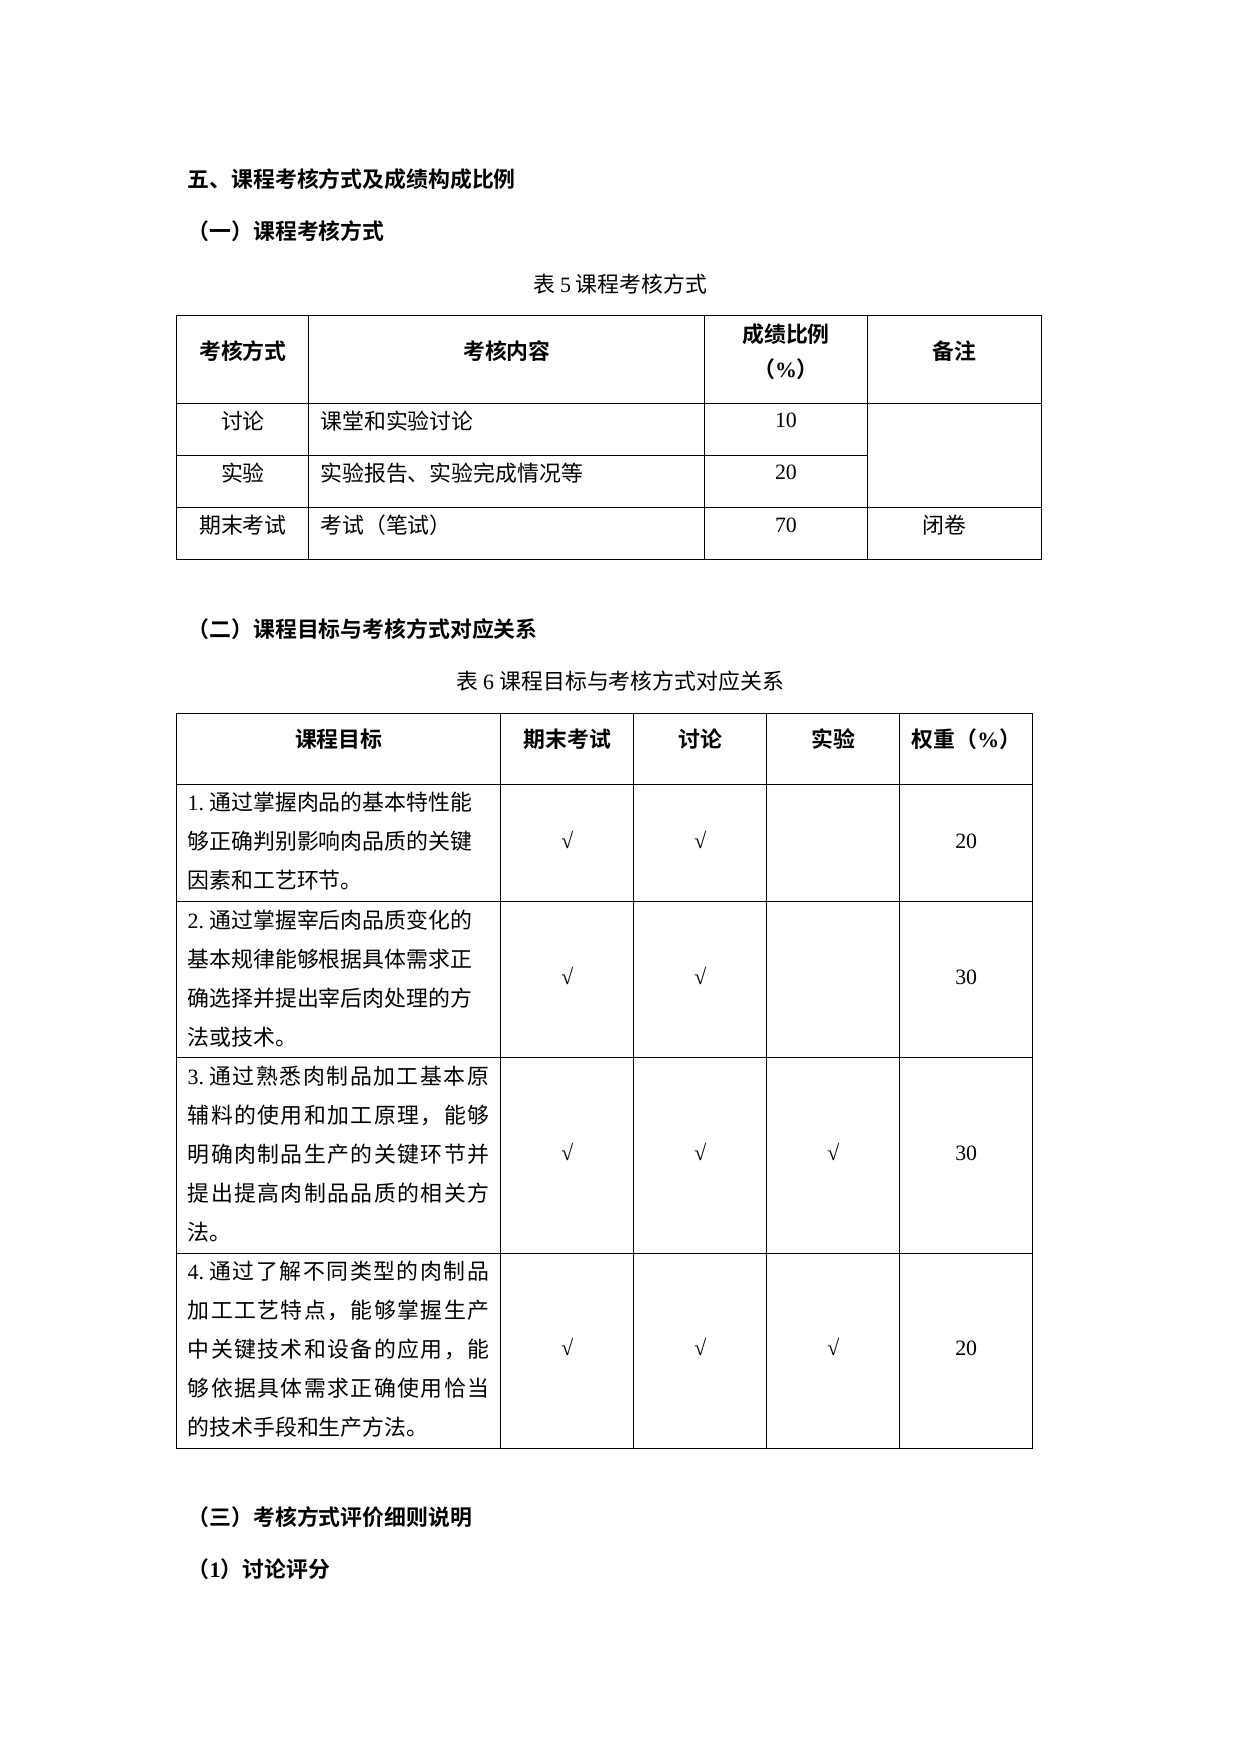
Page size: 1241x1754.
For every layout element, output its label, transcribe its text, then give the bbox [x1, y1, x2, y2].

text 表6 课程目标与考核方式对应关系 [187, 663, 1053, 696]
table_cell 实验报告、实验完成情况等 [309, 456, 704, 507]
table_cell [767, 902, 899, 1057]
table_cell [868, 404, 1041, 507]
table_cell √ [501, 902, 633, 1057]
table_cell 期末考试 [177, 508, 308, 559]
table_header 考核内容 [309, 316, 704, 402]
table_cell 考试（笔试） [309, 508, 704, 559]
table_cell 闭卷 [868, 508, 1041, 559]
table_cell √ [767, 1254, 899, 1447]
table_header 备注 [868, 316, 1041, 402]
table_header 讨论 [634, 714, 766, 784]
table_header 期末考试 [501, 714, 633, 784]
table_cell 30 [900, 902, 1032, 1057]
text 表5课程考核方式 [187, 265, 1053, 299]
table_cell 10 [705, 404, 867, 455]
table_header 权重（%） [900, 714, 1032, 784]
table_cell 70 [705, 508, 867, 559]
table_cell √ [634, 1058, 766, 1252]
table_cell 20 [900, 1254, 1032, 1447]
table_cell 通过掌握肉品的基本特性能够正确判别影响肉品质的关键因素和工艺环节。 [177, 785, 500, 901]
table_cell √ [501, 1058, 633, 1252]
table_cell 30 [900, 1058, 1032, 1252]
table_cell 20 [900, 785, 1032, 901]
table_cell 实验 [177, 456, 308, 507]
table_cell 通过了解不同类型的肉制品加工工艺特点，能够掌握生产中关键技术和设备的应用，能够依据具体需求正确使用恰当的技术手段和生产方法。 [177, 1254, 500, 1447]
table_header 考核方式 [177, 316, 308, 402]
table_cell 通过掌握宰后肉品质变化的基本规律能够根据具体需求正确选择并提出宰后肉处理的方法或技术。 [177, 902, 500, 1057]
table_cell 讨论 [177, 404, 308, 455]
table_header 课程目标 [177, 714, 500, 784]
table_cell √ [634, 1254, 766, 1447]
table_cell √ [767, 1058, 899, 1252]
table_cell 20 [705, 456, 867, 507]
table_cell √ [634, 902, 766, 1057]
table_header 成绩比例（%） [705, 316, 867, 402]
list 讨论评分 [187, 1551, 1053, 1584]
text 五、课程考核方式及成绩构成比例 [187, 162, 1053, 194]
text （二）课程目标与考核方式对应关系 [187, 611, 1053, 644]
list 考核方式评价细则说明 [187, 1500, 1053, 1532]
table_cell √ [634, 785, 766, 901]
table_cell 课堂和实验讨论 [309, 404, 704, 455]
table_cell [767, 785, 899, 901]
table_cell √ [501, 785, 633, 901]
table_cell √ [501, 1254, 633, 1447]
table_cell 通过熟悉肉制品加工基本原辅料的使用和加工原理，能够明确肉制品生产的关键环节并提出提高肉制品品质的相关方法。 [177, 1058, 500, 1252]
text （一）课程考核方式 [187, 214, 1053, 246]
table_header 实验 [767, 714, 899, 784]
